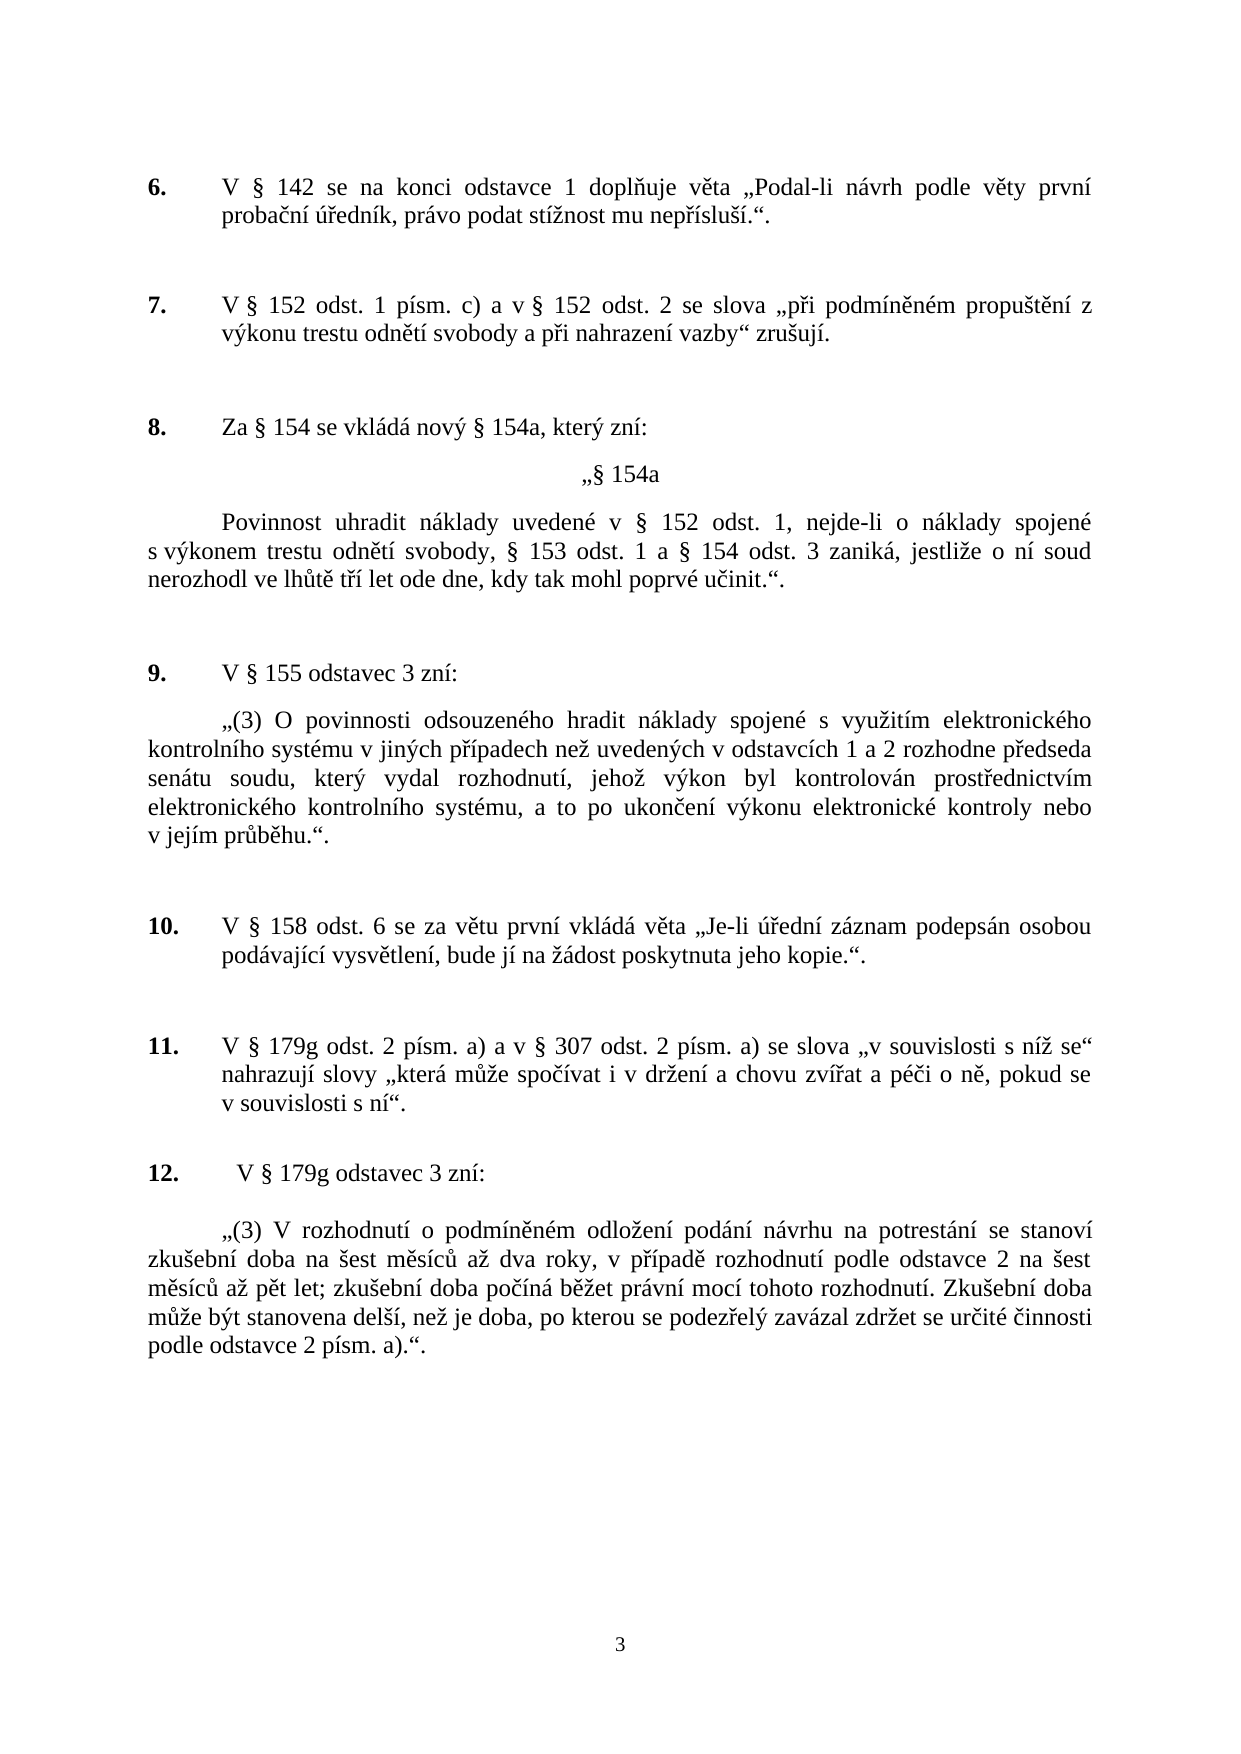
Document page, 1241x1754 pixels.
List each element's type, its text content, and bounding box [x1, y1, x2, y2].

text „§ 154a [148, 459, 1093, 488]
text „(3) O povinnosti odsouzeného hradit náklady spojené s využitím elektronického kontrolního systému v jiných případech než uvedených v odstavcích 1 a 2 rozhodne předseda senátu soudu, který vydal rozhodnutí, jehož výkon byl kontrolován prostřednictvím elektronického kontrolního systému, a to po ukončení výkonu elektronické kontroly nebo v jejím průběhu.“. [148, 705, 1093, 849]
text 10. V § 158 odst. 6 se za větu první vkládá věta „Je-li úřední záznam podepsán osobou podávající vysvětlení, bude jí na žádost poskytnuta jeho kopie.“. [148, 911, 1093, 969]
text „(3) V rozhodnutí o podmíněném odložení podání návrhu na potrestání se stanoví zkušební doba na šest měsíců až dva roky, v případě rozhodnutí podle odstavce 2 na šest měsíců až pět let; zkušební doba počíná běžet právní mocí tohoto rozhodnutí. Zkušební doba může být stanovena delší, než je doba, po kterou se podezřelý zavázal zdržet se určité činnosti podle odstavce 2 písm. a).“. [148, 1215, 1093, 1359]
text 8. Za § 154 se vkládá nový § 154a, který zní: [148, 412, 1093, 440]
text 11. V § 179g odst. 2 písm. a) a v § 307 odst. 2 písm. a) se slova „v souvislosti s níž se“ nahrazují slovy „která může spočívat i v držení a chovu zvířat a péči o ně, pokud se v souvislosti s ní“. [148, 1031, 1093, 1117]
text 12. V § 179g odstavec 3 zní: [148, 1158, 1093, 1187]
text 9. V § 155 odstavec 3 zní: [148, 658, 1093, 686]
text Povinnost uhradit náklady uvedené v § 152 odst. 1, nejde-li o náklady spojené s výkonem trestu odnětí svobody, § 153 odst. 1 a § 154 odst. 3 zaniká, jestliže o ní soud nerozhodl ve lhůtě tří let ode dne, kdy tak mohl poprvé učinit.“. [148, 507, 1093, 593]
text 7. V § 152 odst. 1 písm. c) a v § 152 odst. 2 se slova „při podmíněném propuštění z výkonu trestu odnětí svobody a při nahrazení vazby“ zrušují. [148, 290, 1093, 347]
list V § 142 se na konci odstavce 1 doplňuje věta „Podal-li návrh podle věty první probační úředník, právo podat stížnost mu nepřísluší.“. [148, 172, 1093, 229]
